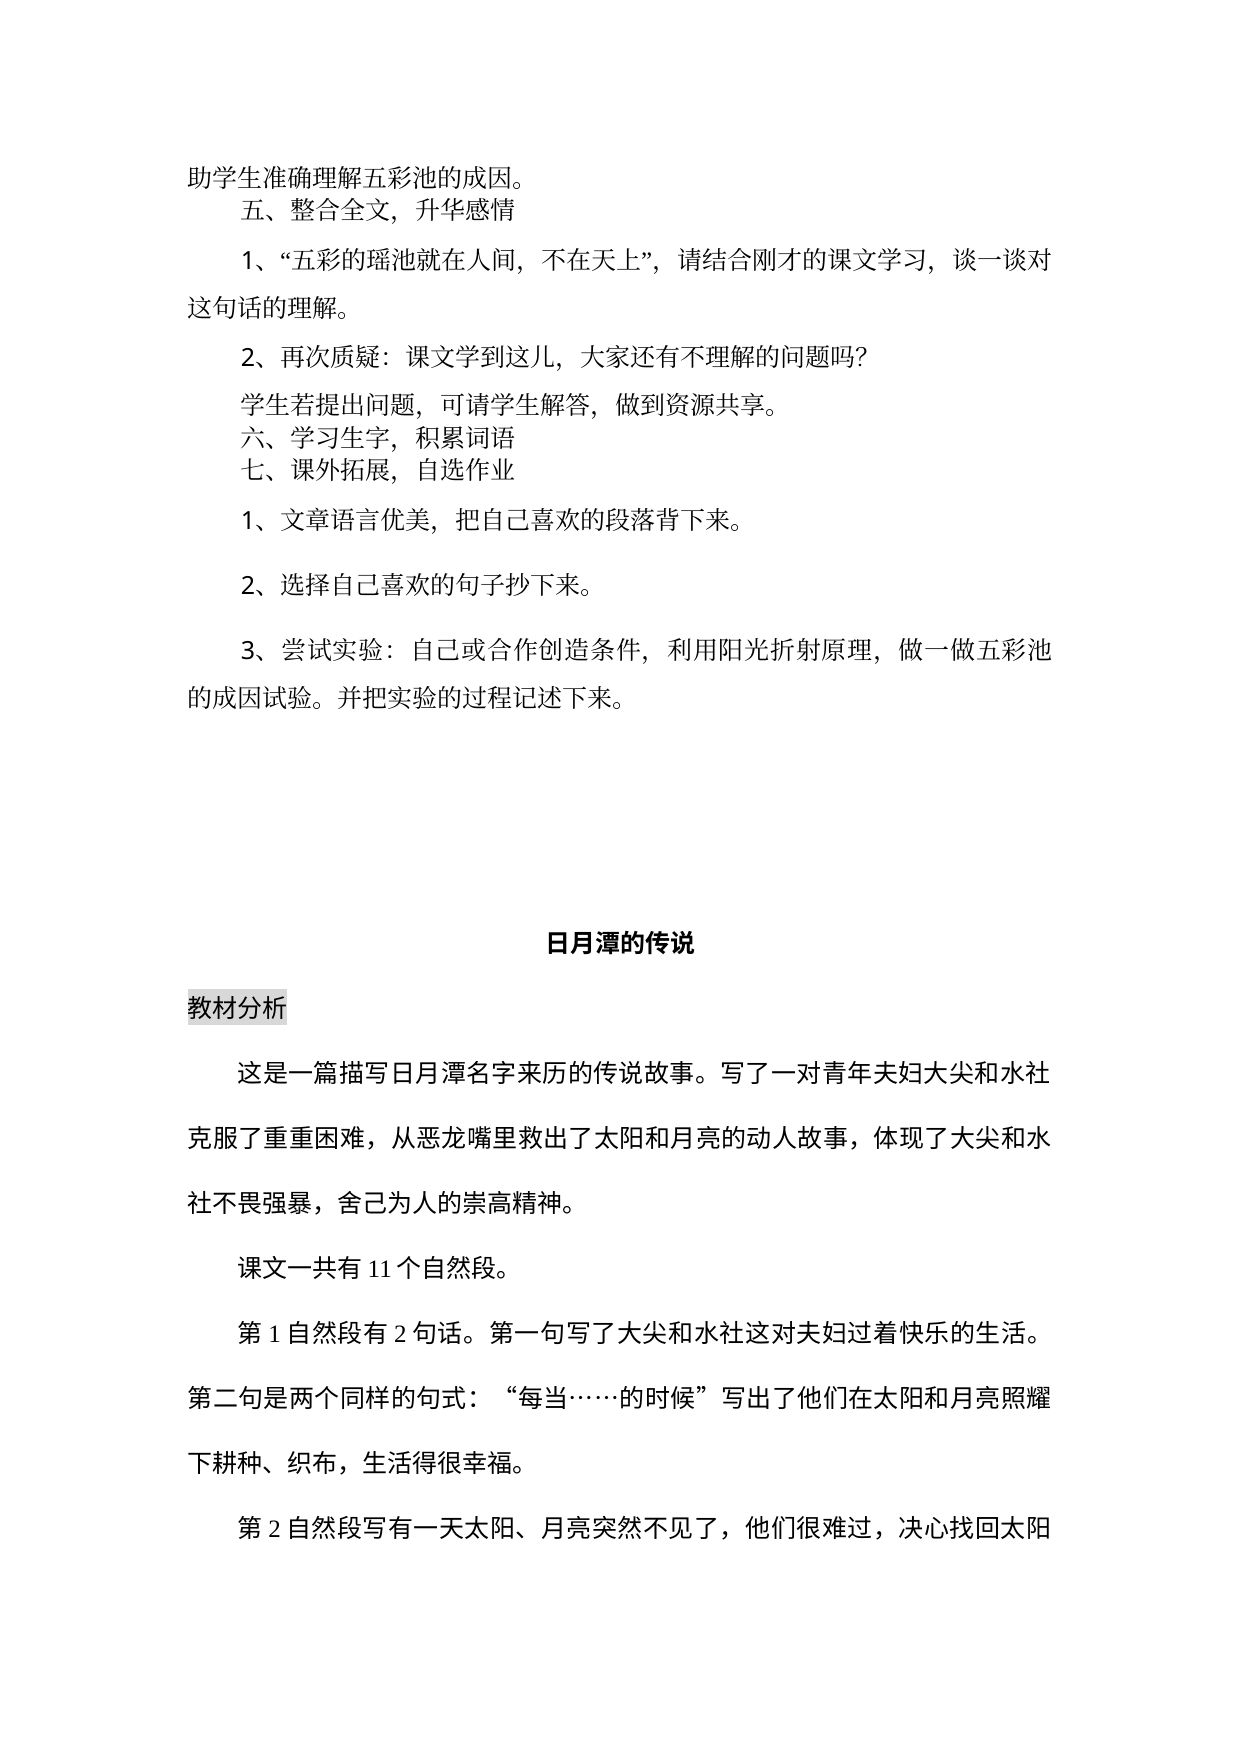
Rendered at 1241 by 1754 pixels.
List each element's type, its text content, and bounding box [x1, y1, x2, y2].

text 2、选择自己喜欢的句子抄下来。 [187, 552, 1053, 617]
text 日月潭的传说 [187, 909, 1053, 974]
text 五、整合全文，升华感情 [187, 194, 1053, 227]
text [187, 1494, 1053, 1559]
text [187, 162, 1053, 194]
text 1、文章语言优美，把自己喜欢的段落背下来。 [187, 487, 1053, 552]
text 1、“五彩的瑶池就在人间，不在天上”，请结合刚才的课文学习，谈一谈对这句话的理解。 [187, 227, 1053, 324]
text 课文一共有11个自然段。 [187, 1234, 1053, 1299]
text 这是一篇描写日月潭名字来历的传说故事。写了一对青年夫妇大尖和水社克服了重重困难，从恶龙嘴里救出了太阳和月亮的动人故事，体现了大尖和水社不畏强暴，舍己为人的崇高精神。 [187, 1039, 1053, 1234]
text 3、尝试实验：自己或合作创造条件，利用阳光折射原理，做一做五彩池的成因试验。并把实验的过程记述下来。 [187, 617, 1053, 714]
text 第1自然段有2句话。第一句写了大尖和水社这对夫妇过着快乐的生活。第二句是两个同样的句式：“每当……的时候”写出了他们在太阳和月亮照耀下耕种、织布，生活得很幸福。 [187, 1299, 1053, 1494]
text 学生若提出问题，可请学生解答，做到资源共享。 [187, 389, 1053, 422]
text 六、学习生字，积累词语 [187, 422, 1053, 454]
text 七、课外拓展，自选作业 [187, 454, 1053, 487]
text 教材分析 [187, 974, 1053, 1039]
text 2、再次质疑：课文学到这儿，大家还有不理解的问题吗？ [187, 324, 1053, 389]
